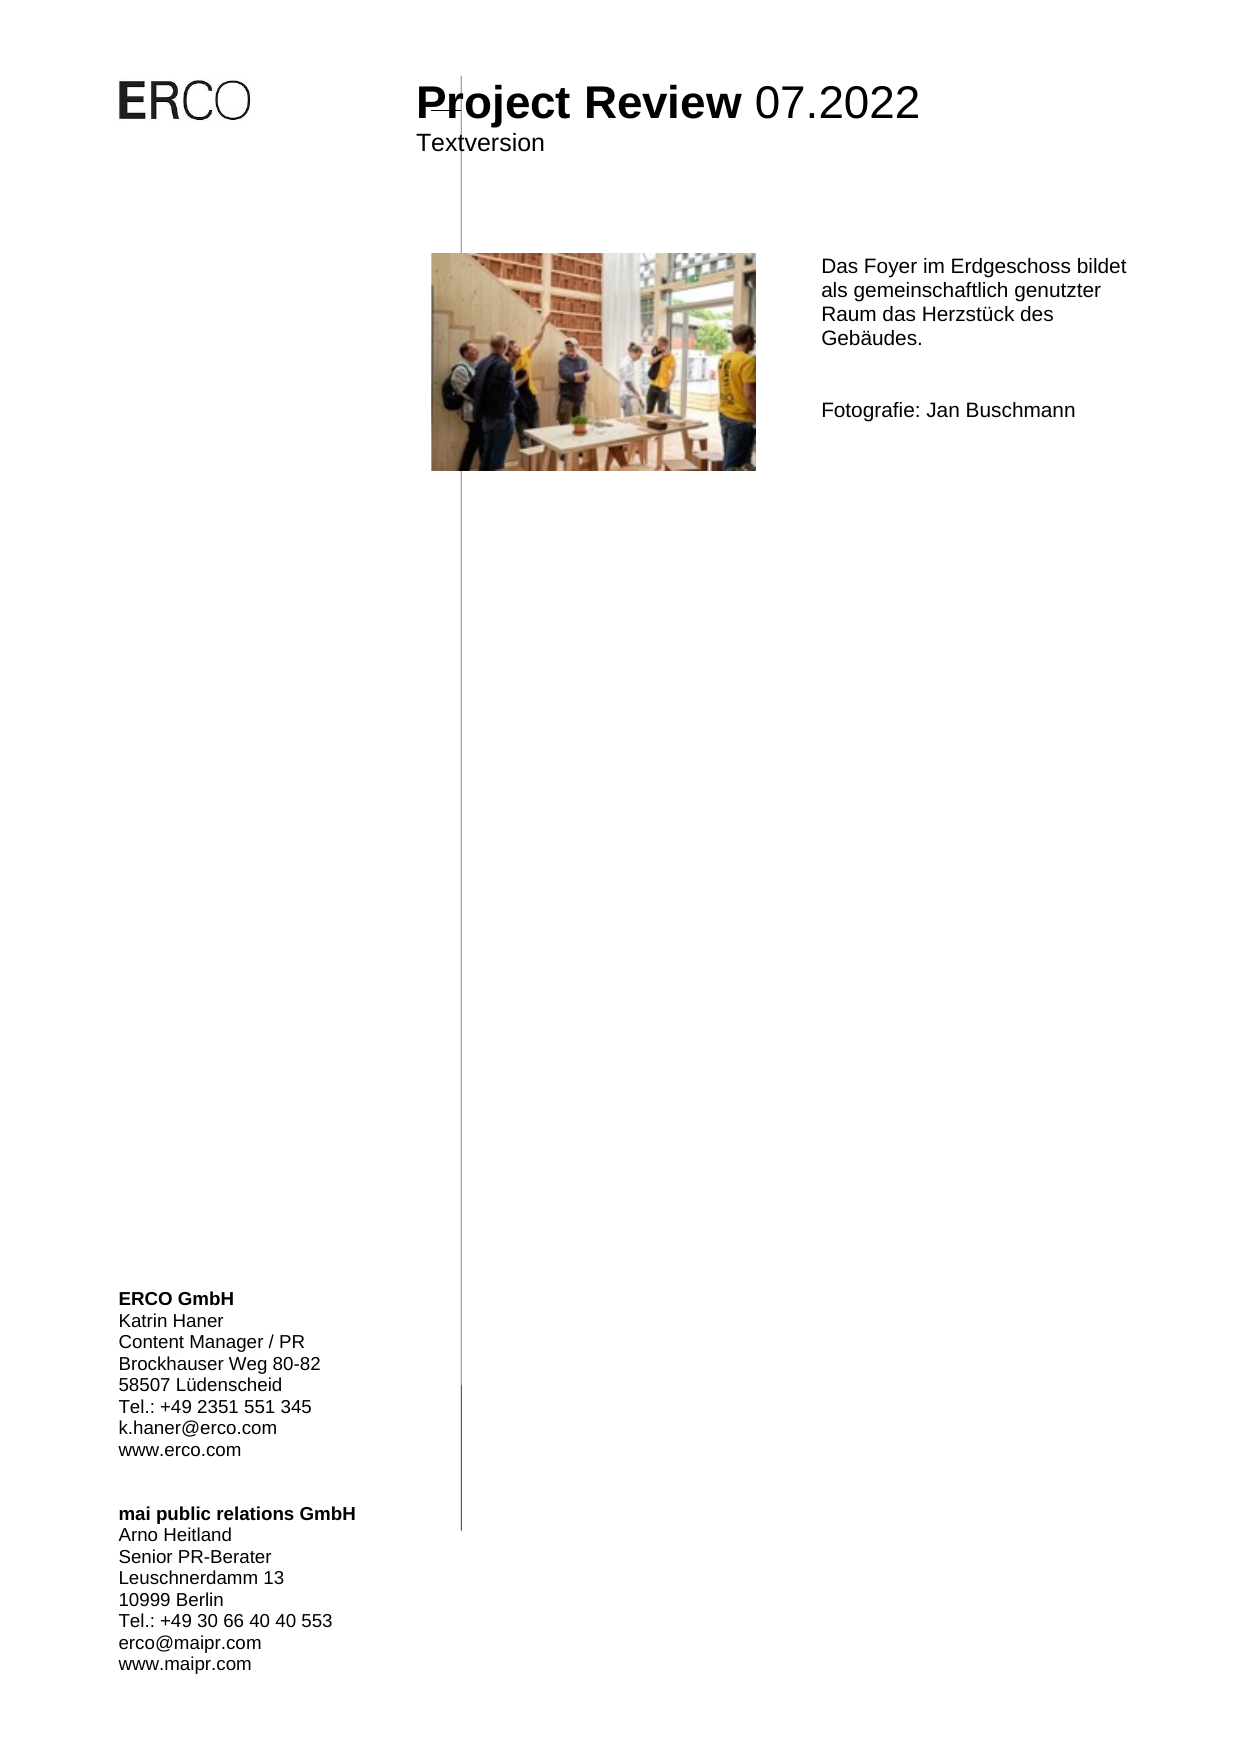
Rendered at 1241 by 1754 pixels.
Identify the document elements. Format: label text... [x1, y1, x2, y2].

picture [118, 79, 251, 121]
picture [431, 253, 756, 471]
text Fotografie: Jan Buschmann [821, 398, 1152, 422]
text Das Foyer im Erdgeschoss bildet als gemeinschaftlich genutzter Raum das Herzstück des Gebäudes. [821, 254, 1152, 350]
